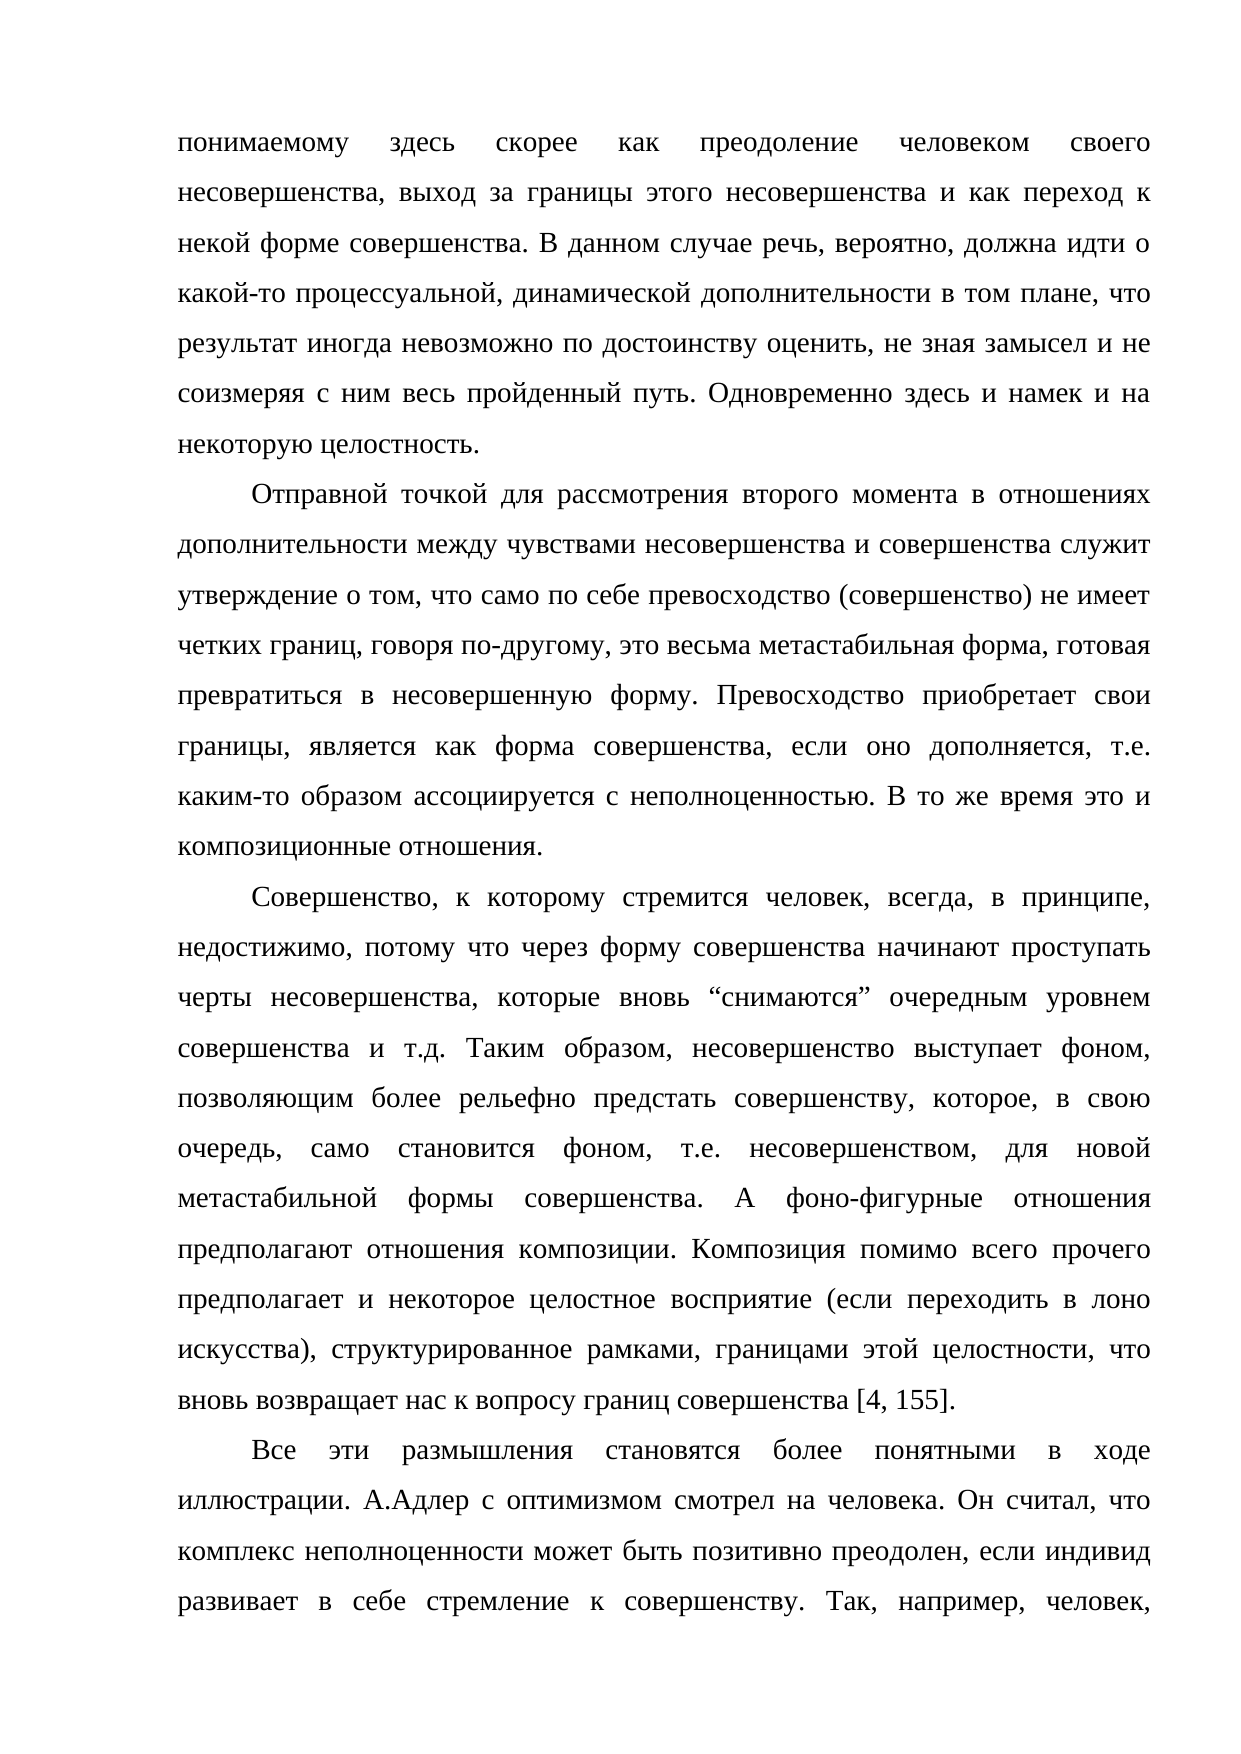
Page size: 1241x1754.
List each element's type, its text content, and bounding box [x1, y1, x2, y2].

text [177, 1432, 1152, 1617]
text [177, 124, 1152, 459]
text Отправной точкой для рассмотрения второго момента в отношениях дополнительности между чувствами несовершенства и совершенства служит утверждение о том, что само по себе превосходство (совершенство) не имеет четких границ, говоря по-другому, это весьма метастабильная форма, готовая превратиться в несовершенную форму. Превосходство приобретает свои границы, является как форма совершенства, если оно дополняется, т.е. каким-то образом ассоциируется с неполноценностью. В то же время это и композиционные отношения. [177, 476, 1152, 862]
text Совершенство, к которому стремится человек, всегда, в принципе, недостижимо, потому что через форму совершенства начинают проступать черты несовершенства, которые вновь “снимаются” очередным уровнем совершенства и т.д. Таким образом, несовершенство выступает фоном, позволяющим более рельефно предстать совершенству, которое, в свою очередь, само становится фоном, т.е. несовершенством, для новой метастабильной формы совершенства. А фоно-фигурные отношения предполагают отношения композиции. Композиция помимо всего прочего предполагает и некоторое целостное восприятие (если переходить в лоно искусства), структурированное рамками, границами этой целостности, что вновь возвращает нас к вопросу границ совершенства [4, 155]. [177, 879, 1152, 1415]
